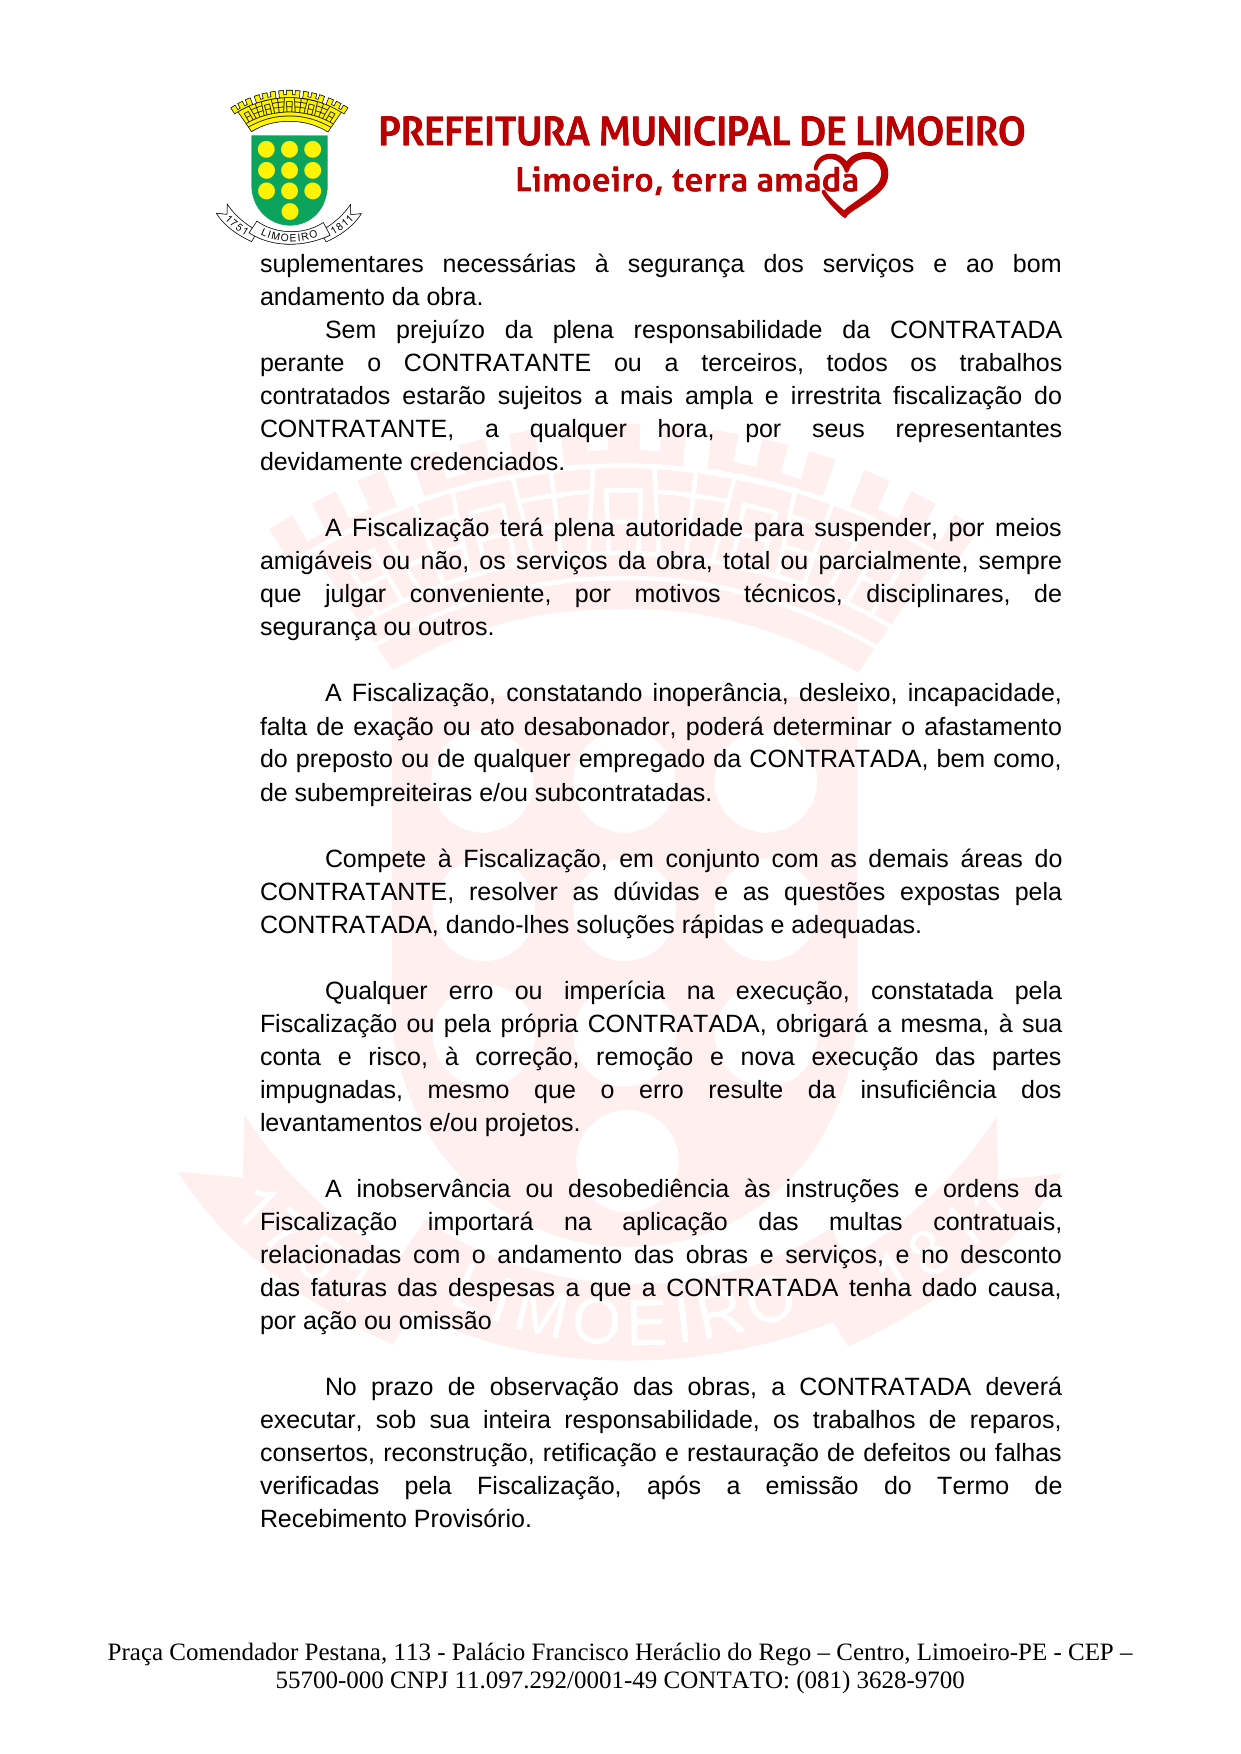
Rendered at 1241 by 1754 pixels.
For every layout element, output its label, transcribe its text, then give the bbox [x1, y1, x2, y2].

list Compete à Fiscalização, em conjunto com as demais áreas do CONTRATANTE, resolver as dúvidas e as questões expostas pela CONTRATADA, dando-lhes soluções rápidas e adequadas. [260, 843, 1063, 938]
list A Fiscalização, constatando inoperância, desleixo, incapacidade, falta de exação ou ato desabonador, poderá determinar o afastamento do preposto ou de qualquer empregado da CONTRATADA, bem como, de subempreiteiras e/ou subcontratadas. [260, 678, 1063, 806]
list No prazo de observação das obras, a CONTRATADA deverá executar, sob sua inteira responsabilidade, os trabalhos de reparos, consertos, reconstrução, retificação e restauração de defeitos ou falhas verificadas pela Fiscalização, após a emissão do Termo de Recebimento Provisório. [260, 1372, 1063, 1533]
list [260, 148, 1063, 311]
list A Fiscalização terá plena autoridade para suspender, por meios amigáveis ou não, os serviços da obra, total ou parcialmente, sempre que julgar conveniente, por motivos técnicos, disciplinares, de segurança ou outros. [260, 513, 1063, 641]
list A inobservância ou desobediência às instruções e ordens da Fiscalização importará na aplicação das multas contratuais, relacionadas com o andamento das obras e serviços, e no desconto das faturas das despesas a que a CONTRATADA tenha dado causa, por ação ou omissão [260, 1174, 1063, 1334]
list Qualquer erro ou imperícia na execução, constatada pela Fiscalização ou pela própria CONTRATADA, obrigará a mesma, à sua conta e risco, à correção, remoção e nova execução das partes impugnadas, mesmo que o erro resulte da insuficiência dos levantamentos e/ou projetos. [260, 976, 1063, 1136]
picture [215, 89, 1025, 245]
list Sem prejuízo da plena responsabilidade da CONTRATADA perante o CONTRATANTE ou a terceiros, todos os trabalhos contratados estarão sujeitos a mais ampla e irrestrita fiscalização do CONTRATANTE, a qualquer hora, por seus representantes devidamente credenciados. [260, 315, 1063, 476]
